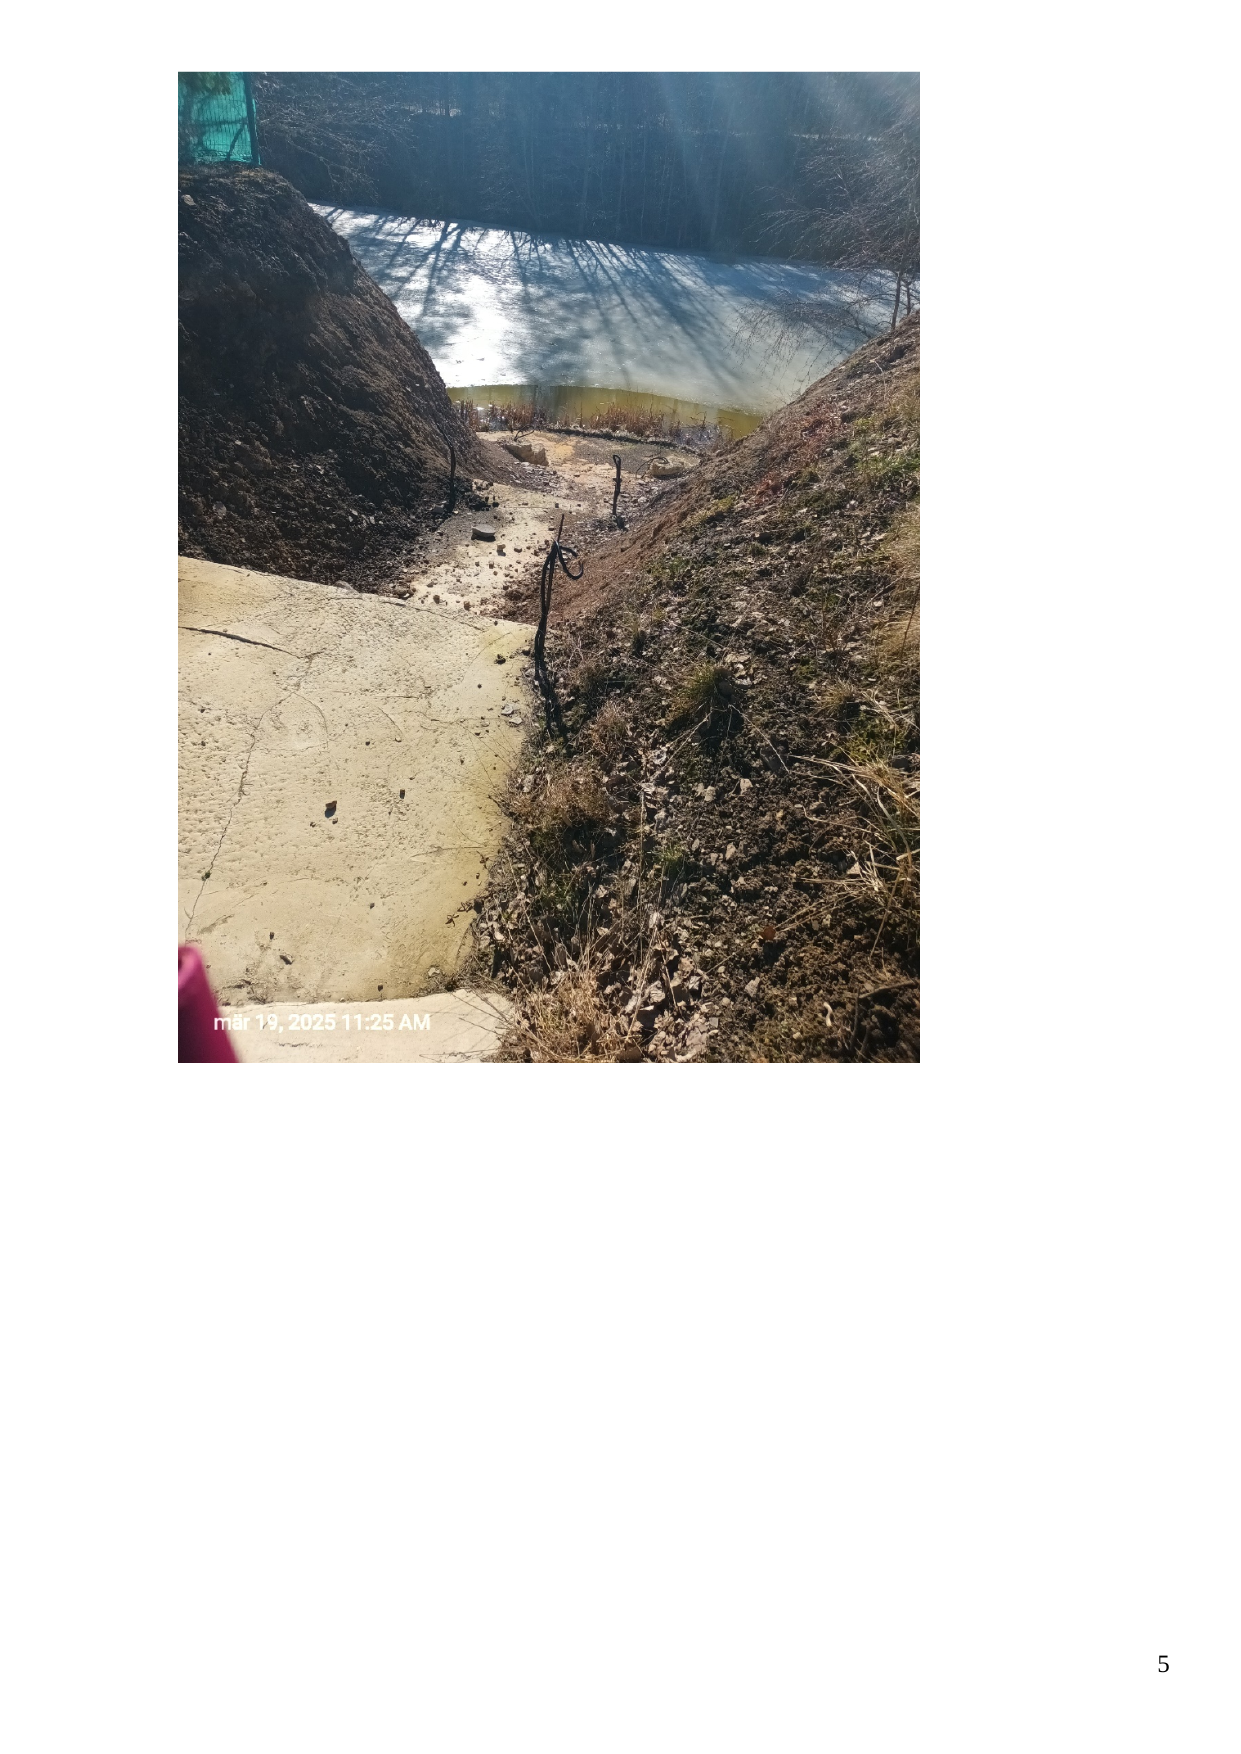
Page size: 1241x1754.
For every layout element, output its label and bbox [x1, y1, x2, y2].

picture [178, 73, 919, 1063]
